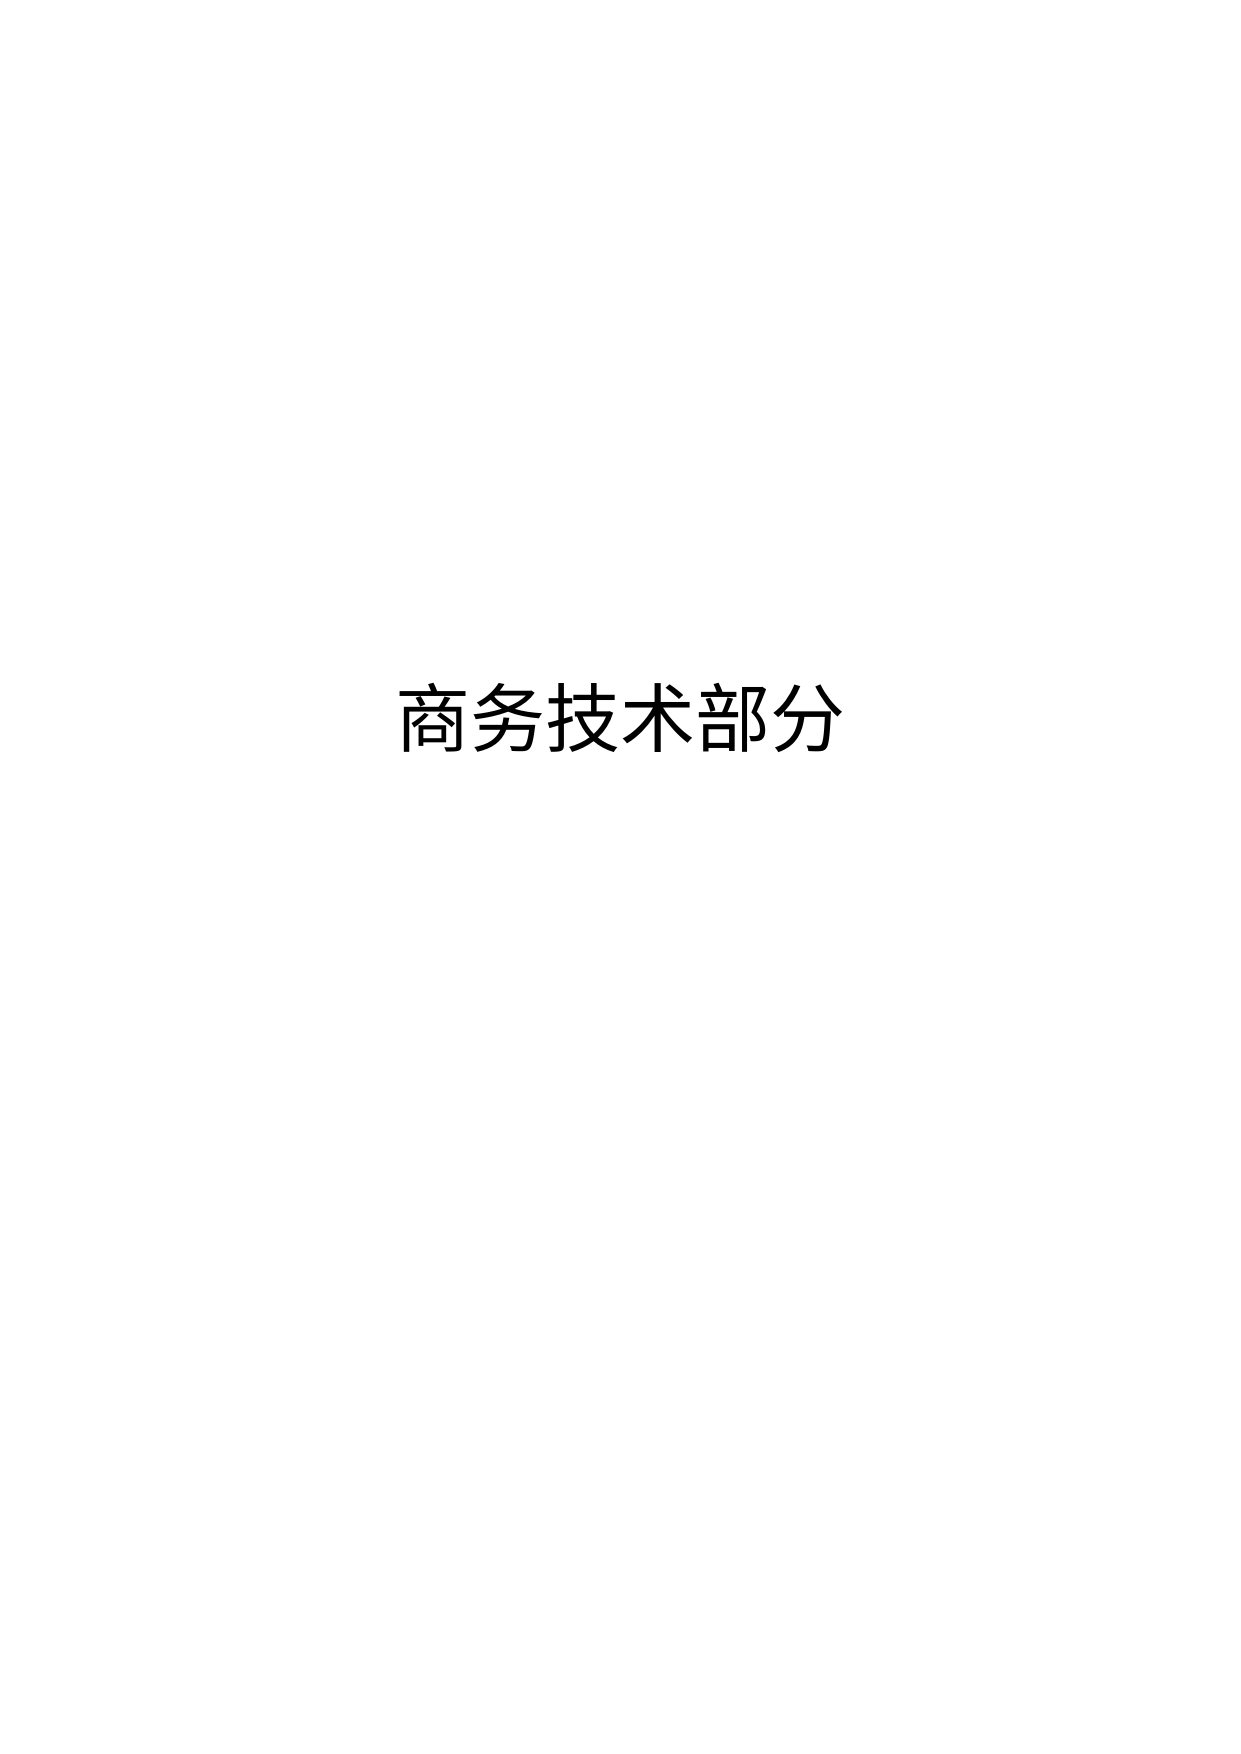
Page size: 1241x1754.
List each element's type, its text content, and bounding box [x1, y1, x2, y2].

text 商务技术部分 [165, 659, 1075, 768]
